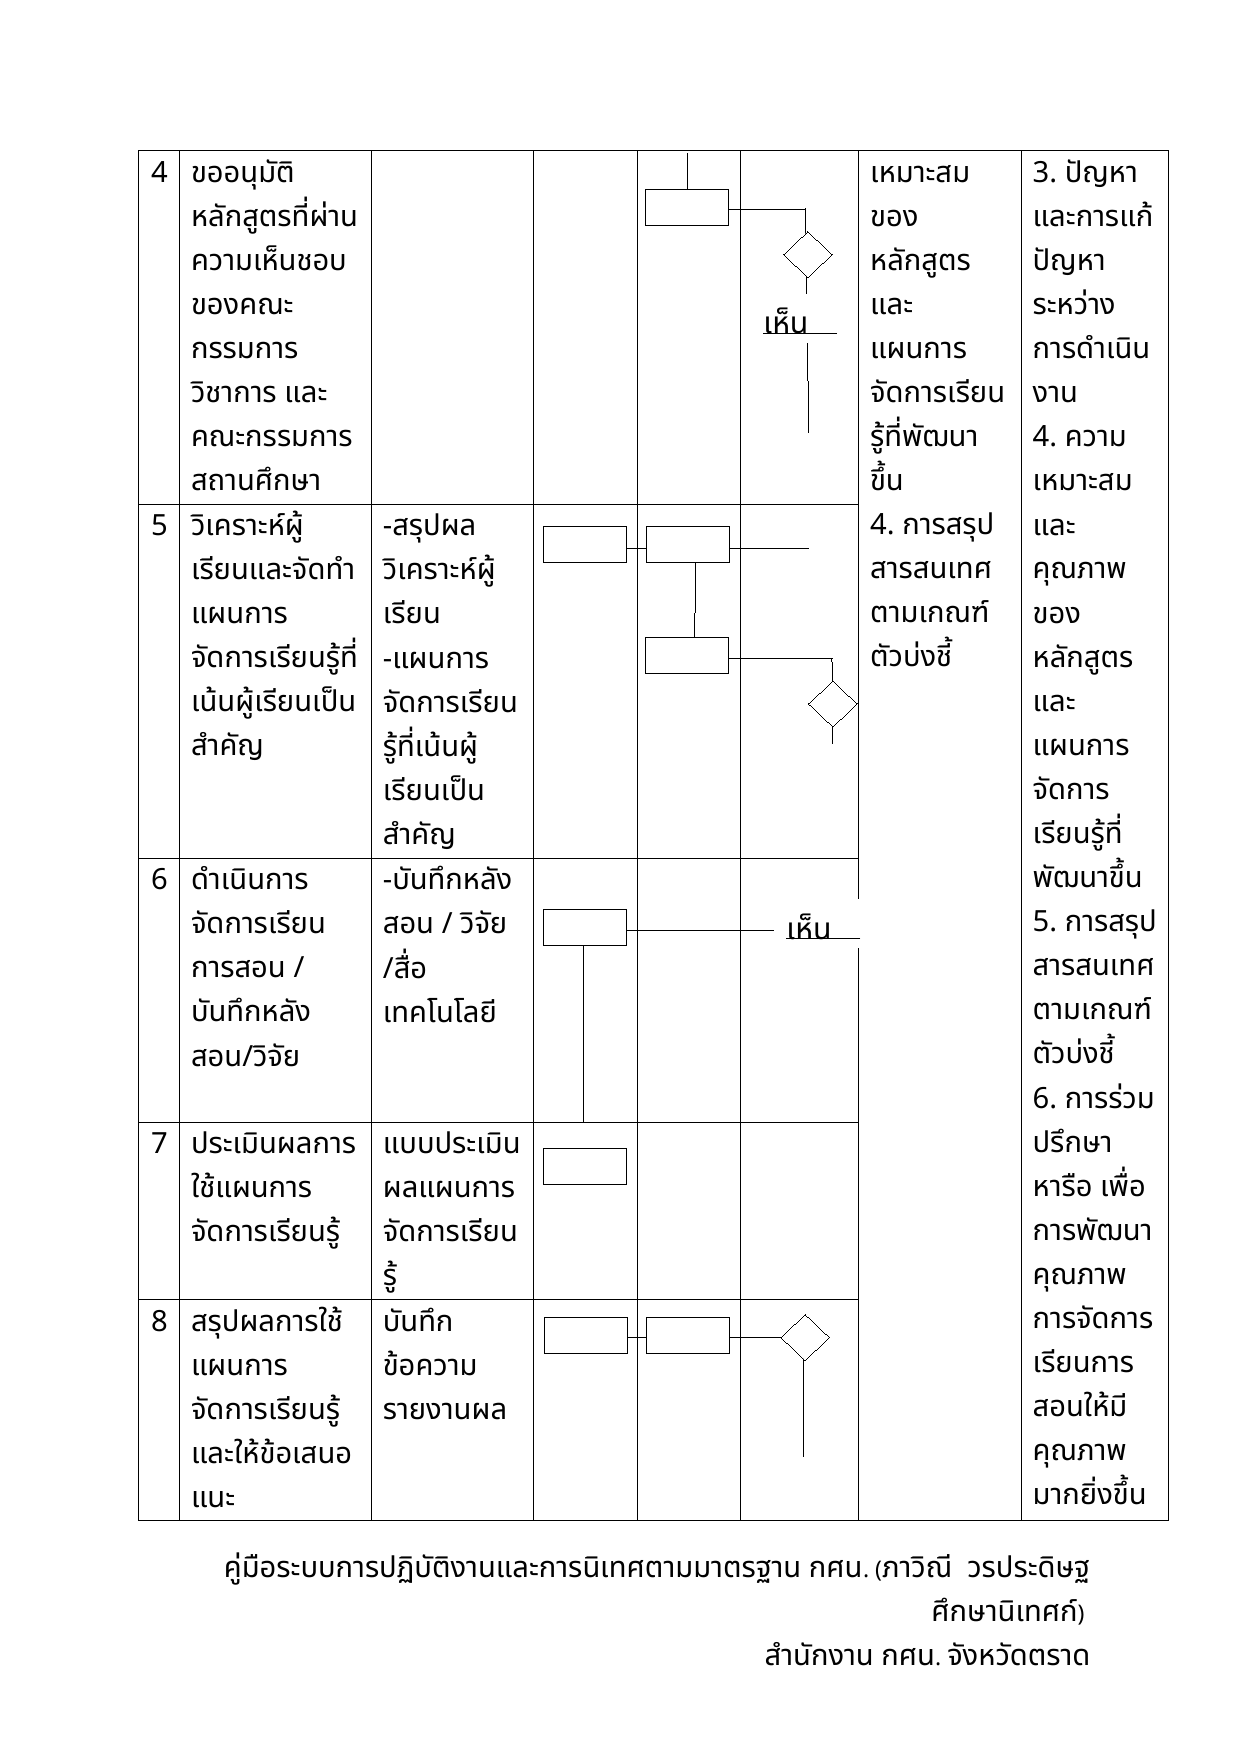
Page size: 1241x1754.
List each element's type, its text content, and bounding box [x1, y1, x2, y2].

table_cell [638, 931, 740, 1122]
table_cell [534, 859, 637, 1122]
table_cell 8 [139, 1300, 179, 1520]
table_cell [372, 151, 533, 503]
table_cell บันทึกข้อความรายงานผล [372, 1300, 533, 1520]
table_cell 5 [139, 505, 179, 857]
table_cell วิเคราะห์ผู้เรียนและจัดทำแผนการจัดการเรียนรู้ที่เน้นผู้เรียนเป็นสำคัญ [180, 505, 371, 857]
table_cell [638, 549, 740, 857]
table_cell [741, 859, 858, 930]
table_cell [741, 1300, 858, 1520]
table_cell [638, 1338, 740, 1520]
table_cell 6 [139, 859, 179, 1122]
table_cell [638, 151, 740, 503]
table_cell ดำเนินการจัดการเรียนการสอน / บันทึกหลังสอน/วิจัย [180, 859, 371, 1122]
table_cell -บันทึกหลังสอน / วิจัย /สื่อเทคโนโลยี [372, 859, 533, 1122]
table_cell [638, 1300, 740, 1337]
table_cell [638, 859, 740, 930]
table_cell [741, 505, 858, 857]
table_cell [741, 151, 858, 503]
table_cell -สรุปผลวิเคราะห์ผู้เรียน -แผนการจัดการเรียนรู้ที่เน้นผู้เรียนเป็นสำคัญ [372, 505, 533, 857]
table_cell สรุปผลการใช้แผนการจัดการเรียนรู้ และให้ข้อเสนอแนะ [180, 1300, 371, 1520]
table_cell ขออนุมัติหลักสูตรที่ผ่านความเห็นชอบของคณะกรรมการวิชาการ และคณะกรรมการสถานศึกษา [180, 151, 371, 503]
table_cell 7 [139, 1123, 179, 1299]
table_cell ประเมินผลการใช้แผนการจัดการเรียนรู้ [180, 1123, 371, 1299]
table_cell [741, 1123, 858, 1299]
table_cell [534, 1300, 637, 1520]
table_cell [534, 505, 637, 857]
table_cell แบบประเมินผลแผนการจัดการเรียนรู้ [372, 1123, 533, 1299]
table_cell [534, 151, 637, 503]
table_cell [638, 1123, 740, 1299]
table_cell [534, 1123, 637, 1299]
table_cell 4 [139, 151, 179, 503]
table_cell [741, 931, 858, 1122]
table_cell [638, 505, 740, 548]
